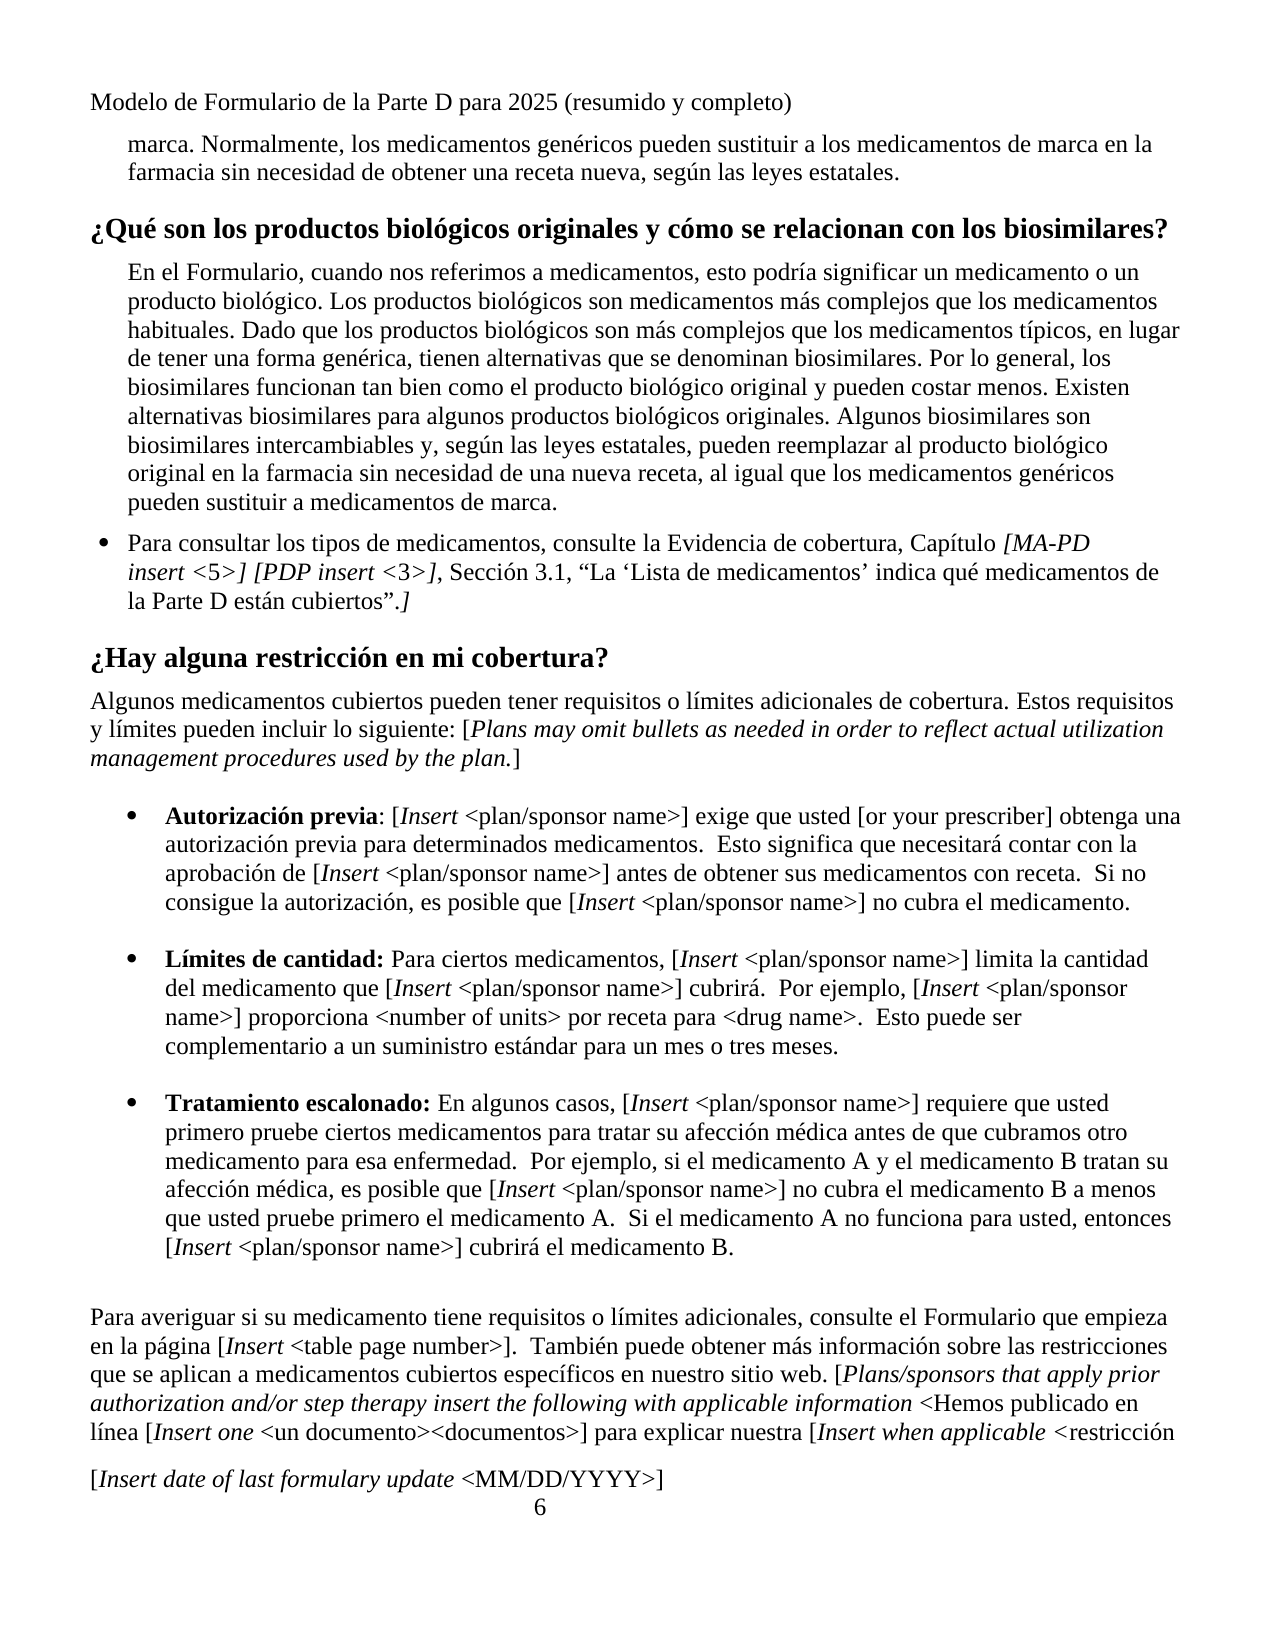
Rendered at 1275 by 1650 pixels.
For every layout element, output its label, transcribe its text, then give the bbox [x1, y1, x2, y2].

list Tratamiento escalonado: En algunos casos, [Insert <plan/sponsor name>] requiere que usted primero pruebe ciertos medicamentos para tratar su afección médica antes de que cubramos otro medicamento para esa enfermedad. Por ejemplo, si el medicamento A y el medicamento B tratan su afección médica, es posible que [Insert <plan/sponsor name>] no cubra el medicamento B a menos que usted pruebe primero el medicamento A. Si el medicamento A no funciona para usted, entonces [Insert <plan/sponsor name>] cubrirá el medicamento B. [127, 1088, 1185, 1261]
text Algunos medicamentos cubiertos pueden tener requisitos o límites adicionales de cobertura. Estos requisitos y límites pueden incluir lo siguiente: [Plans may omit bullets as needed in order to reflect actual utilization management procedures used by the plan.] [90, 686, 1185, 772]
subtitle ¿Hay alguna restricción en mi cobertura? [90, 640, 1185, 673]
list Autorización previa: [Insert <plan/sponsor name>] exige que usted [or your prescriber] obtenga una autorización previa para determinados medicamentos. Esto significa que necesitará contar con la aprobación de [Insert <plan/sponsor name>] antes de obtener sus medicamentos con receta. Si no consigue la autorización, es posible que [Insert <plan/sponsor name>] no cubra el medicamento. [127, 801, 1185, 916]
list Para consultar los tipos de medicamentos, consulte la Evidencia de cobertura, Capítulo [MA-PD insert <5>] [PDP insert <3>], Sección 3.1, “La ‘Lista de medicamentos’ indica qué medicamentos de la Parte D están cubiertos”.] [99, 528, 1168, 615]
list Límites de cantidad: Para ciertos medicamentos, [Insert <plan/sponsor name>] limita la cantidad del medicamento que [Insert <plan/sponsor name>] cubrirá. Por ejemplo, [Insert <plan/sponsor name>] proporciona <number of units> por receta para <drug name>. Esto puede ser complementario a un suministro estándar para un mes o tres meses. [127, 944, 1185, 1059]
subtitle ¿Qué son los productos biológicos originales y cómo se relacionan con los biosimilares? [90, 211, 1185, 245]
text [90, 1302, 1185, 1446]
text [127, 129, 1185, 186]
list En el Formulario, cuando nos referimos a medicamentos, esto podría significar un medicamento o un producto biológico. Los productos biológicos son medicamentos más complejos que los medicamentos habituales. Dado que los productos biológicos son más complejos que los medicamentos típicos, en lugar de tener una forma genérica, tienen alternativas que se denominan biosimilares. Por lo general, los biosimilares funcionan tan bien como el producto biológico original y pueden costar menos. Existen alternativas biosimilares para algunos productos biológicos originales. Algunos biosimilares son biosimilares intercambiables y, según las leyes estatales, pueden reemplazar al producto biológico original en la farmacia sin necesidad de una nueva receta, al igual que los medicamentos genéricos pueden sustituir a medicamentos de marca. [127, 257, 1185, 516]
